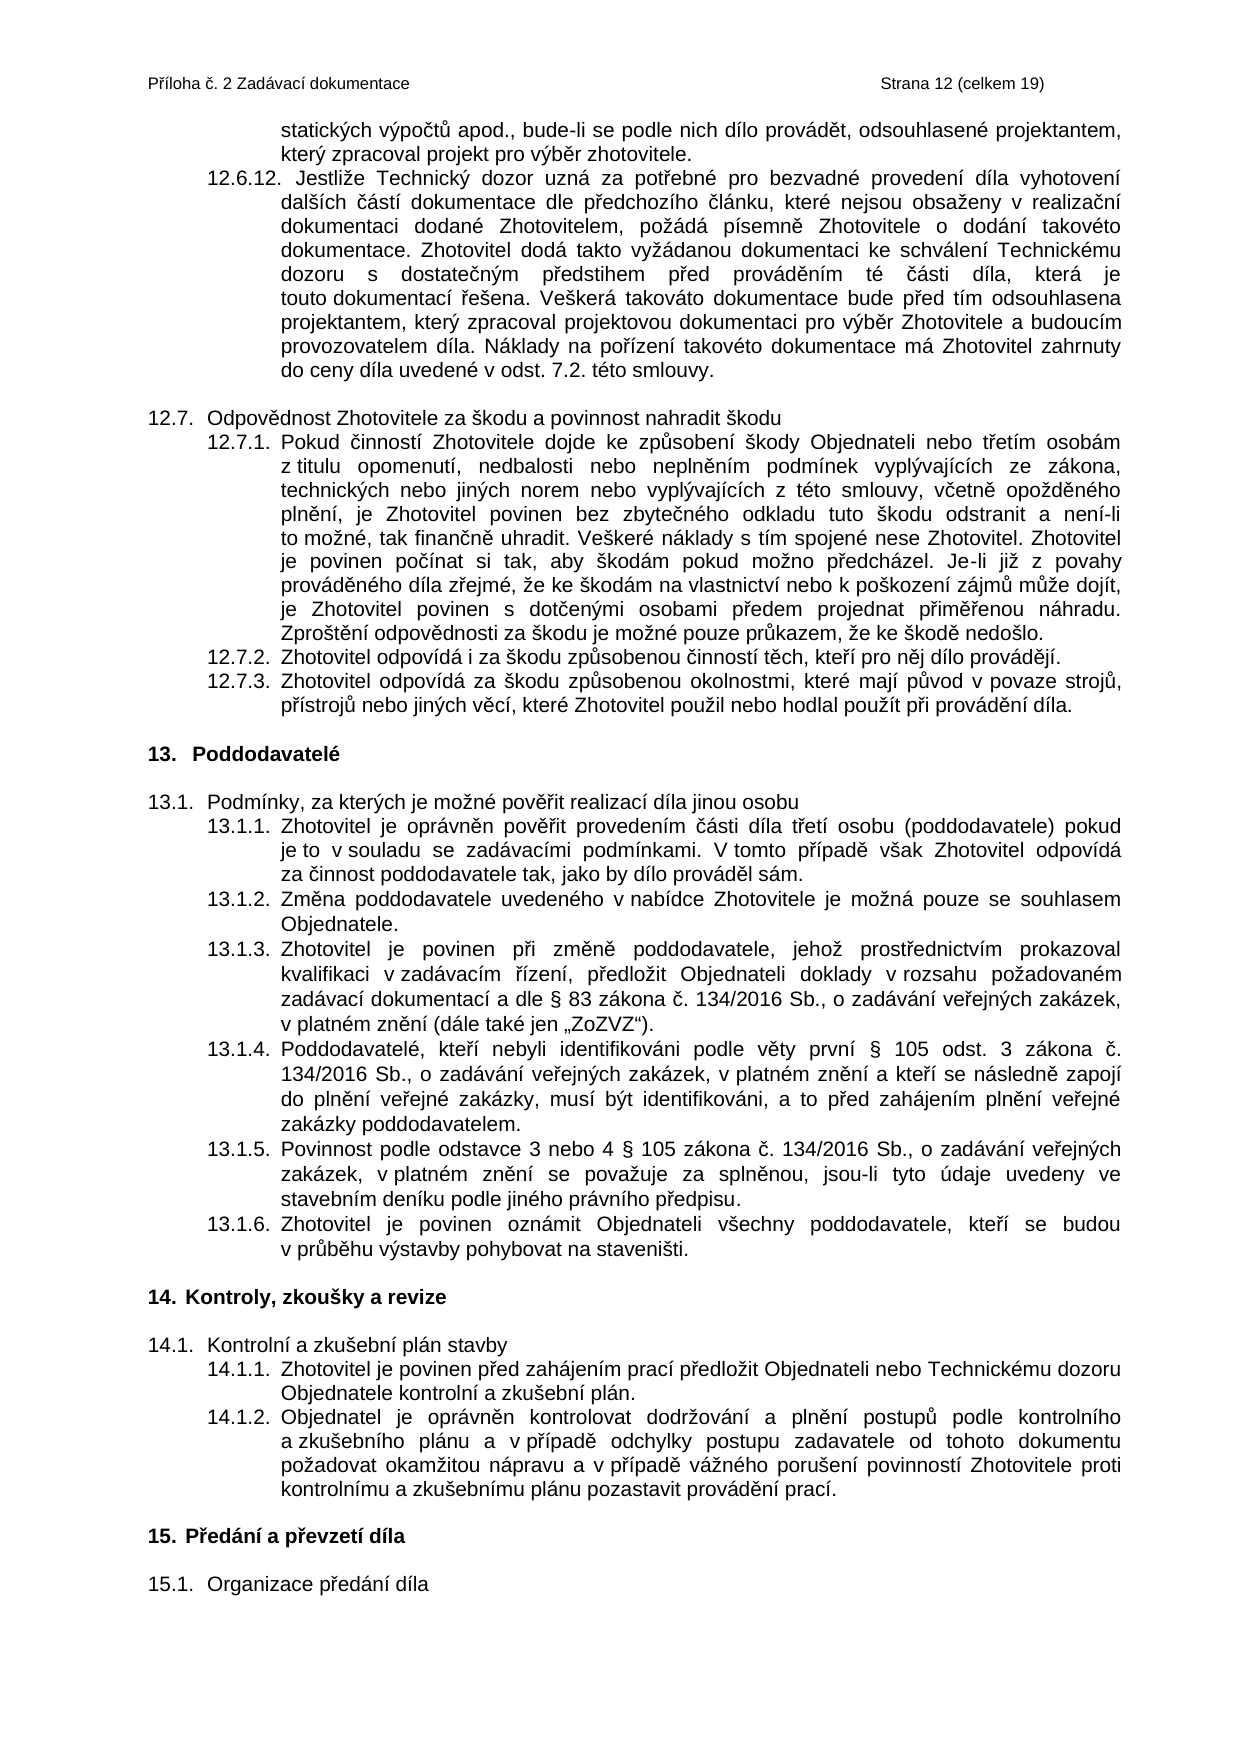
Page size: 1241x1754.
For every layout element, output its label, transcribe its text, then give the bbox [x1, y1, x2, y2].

list Zhotovitel je povinen při změně poddodavatele, jehož prostřednictvím prokazoval kvalifikaci v zadávacím řízení, předložit Objednateli doklady v rozsahu požadovaném zadávací dokumentací a dle § 83 zákona č. 134/2016 Sb., o zadávání veřejných zakázek, v platném znění (dále také jen „ZoZVZ“). [207, 936, 1122, 1036]
list Objednatel je oprávněn kontrolovat dodržování a plnění postupů podle kontrolního a zkušebního plánu a v případě odchylky postupu zadavatele od tohoto dokumentu požadovat okamžitou nápravu a v případě vážného porušení povinností Zhotovitele proti kontrolnímu a zkušebnímu plánu pozastavit provádění prací. [207, 1404, 1122, 1500]
list Podmínky, za kterých je možné pověřit realizací díla jinou osobu [148, 790, 1122, 814]
list Jestliže Technický dozor uzná za potřebné pro bezvadné provedení díla vyhotovení dalších částí dokumentace dle předchozího článku, které nejsou obsaženy v realizační dokumentaci dodané Zhotovitelem, požádá písemně Zhotovitele o dodání takovéto dokumentace. Zhotovitel dodá takto vyžádanou dokumentaci ke schválení Technickému dozoru s dostatečným předstihem před prováděním té části díla, která je touto dokumentací řešena. Veškerá takováto dokumentace bude před tím odsouhlasena projektantem, který zpracoval projektovou dokumentaci pro výběr Zhotovitele a budoucím provozovatelem díla. Náklady na pořízení takovéto dokumentace má Zhotovitel zahrnuty do ceny díla uvedené v odst. 7.2. této smlouvy. [207, 166, 1122, 382]
list Kontroly, zkoušky a revize [148, 1285, 1122, 1309]
list Zhotovitel odpovídá i za škodu způsobenou činností těch, kteří pro něj dílo provádějí. [207, 645, 1122, 669]
list Odpovědnost Zhotovitele za škodu a povinnost nahradit škodu [148, 406, 1122, 429]
list Zhotovitel je povinen oznámit Objednateli všechny poddodavatele, kteří se budou v průběhu výstavby pohybovat na staveništi. [207, 1211, 1122, 1261]
list Pokud činností Zhotovitele dojde ke způsobení škody Objednateli nebo třetím osobám z titulu opomenutí, nedbalosti nebo neplněním podmínek vyplývajících ze zákona, technických nebo jiných norem nebo vyplývajících z této smlouvy, včetně opožděného plnění, je Zhotovitel povinen bez zbytečného odkladu tuto škodu odstranit a není-li to možné, tak finančně uhradit. Veškeré náklady s tím spojené nese Zhotovitel. Zhotovitel je povinen počínat si tak, aby škodám pokud možno předcházel. Je-li již z povahy prováděného díla zřejmé, že ke škodám na vlastnictví nebo k poškození zájmů může dojít, je Zhotovitel povinen s dotčenými osobami předem projednat přiměřenou náhradu. Zproštění odpovědnosti za škodu je možné pouze průkazem, že ke škodě nedošlo. [207, 429, 1122, 645]
list Předání a převzetí díla [148, 1524, 1122, 1548]
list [207, 118, 1122, 166]
list Organizace předání díla [148, 1572, 1122, 1596]
list Poddodavatelé, kteří nebyli identifikováni podle věty první § 105 odst. 3 zákona č. 134/2016 Sb., o zadávání veřejných zakázek, v platném znění a kteří se následně zapojí do plnění veřejné zakázky, musí být identifikováni, a to před zahájením plnění veřejné zakázky poddodavatelem. [207, 1036, 1122, 1136]
list Zhotovitel je oprávněn pověřit provedením části díla třetí osobu (poddodavatele) pokud je to v souladu se zadávacími podmínkami. V tomto případě však Zhotovitel odpovídá za činnost poddodavatele tak, jako by dílo prováděl sám. [207, 814, 1122, 886]
list Zhotovitel odpovídá za škodu způsobenou okolnostmi, které mají původ v povaze strojů, přístrojů nebo jiných věcí, které Zhotovitel použil nebo hodlal použít při provádění díla. [207, 669, 1122, 717]
list Kontrolní a zkušební plán stavby [148, 1333, 1122, 1357]
list Změna poddodavatele uvedeného v nabídce Zhotovitele je možná pouze se souhlasem Objednatele. [207, 886, 1122, 936]
list Povinnost podle odstavce 3 nebo 4 § 105 zákona č. 134/2016 Sb., o zadávání veřejných zakázek, v platném znění se považuje za splněnou, jsou-li tyto údaje uvedeny ve stavebním deníku podle jiného právního předpisu. [207, 1136, 1122, 1211]
list Poddodavatelé [148, 742, 1122, 766]
list Zhotovitel je povinen před zahájením prací předložit Objednateli nebo Technickému dozoru Objednatele kontrolní a zkušební plán. [207, 1357, 1122, 1404]
